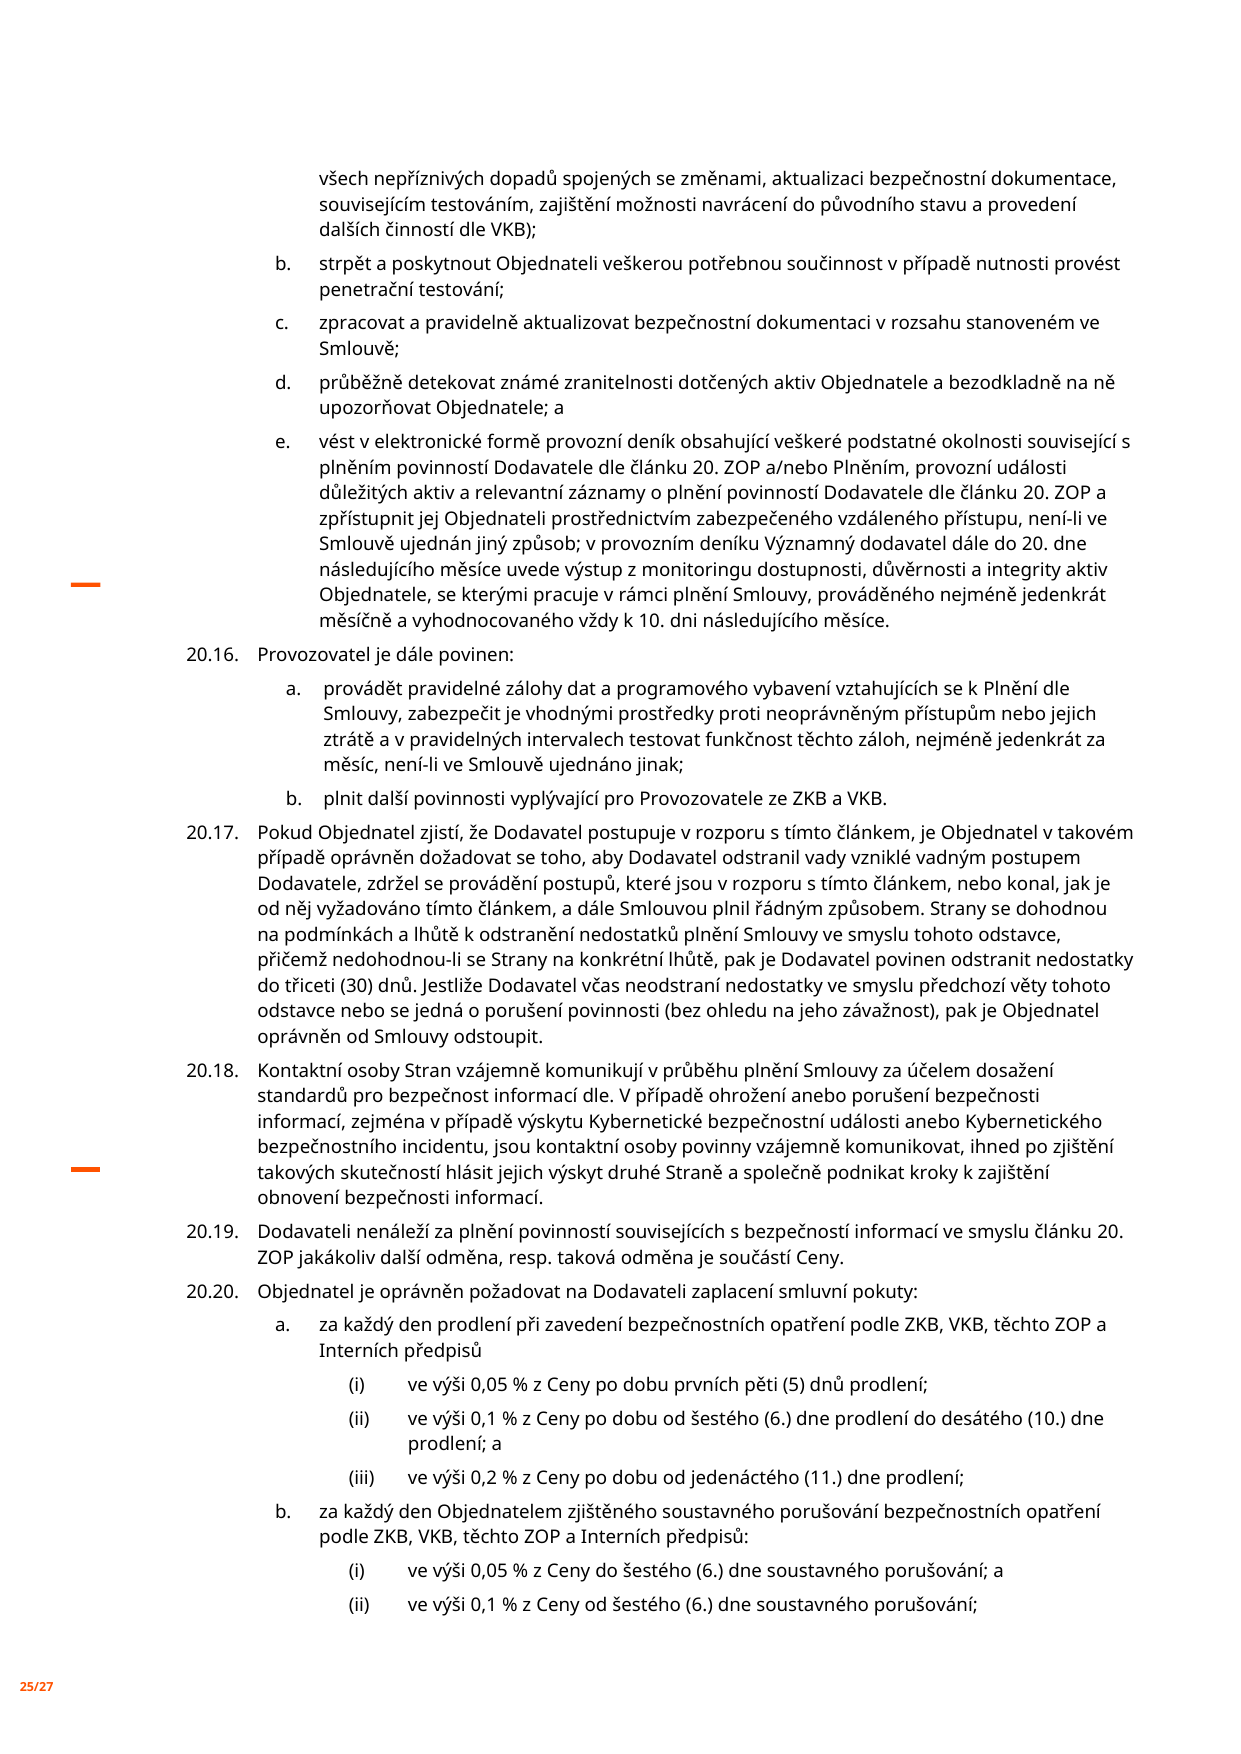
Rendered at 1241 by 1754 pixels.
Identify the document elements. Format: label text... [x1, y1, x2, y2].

list ve výši 0,05 % z Ceny po dobu prvních pěti (5) dnů prodlení; [348, 1371, 1134, 1397]
list ve výši 0,05 % z Ceny do šestého (6.) dne soustavného porušování; a [348, 1558, 1134, 1583]
list ve výši 0,1 % z Ceny od šestého (6.) dne soustavného porušování; [348, 1591, 1134, 1617]
list ve výši 0,1 % z Ceny po dobu od šestého (6.) dne prodlení do desátého (10.) dne prodlení; a [348, 1405, 1134, 1456]
text Dodavateli nenáleží za plnění povinností souvisejících s bezpečností informací ve smyslu článku 20. ZOP jakákoliv další odměna, resp. taková odměna je součástí Ceny. [186, 1218, 1134, 1269]
list provádět pravidelné zálohy dat a programového vybavení vztahujících se k Plnění dle Smlouvy, zabezpečit je vhodnými prostředky proti neoprávněným přístupům nebo jejich ztrátě a v pravidelných intervalech testovat funkčnost těchto záloh, nejméně jedenkrát za měsíc, není-li ve Smlouvě ujednáno jinak; [286, 675, 1134, 777]
text Objednatel je oprávněn požadovat na Dodavateli zaplacení smluvní pokuty: [186, 1278, 1134, 1303]
list za každý den prodlení při zavedení bezpečnostních opatření podle ZKB, VKB, těchto ZOP a Interních předpisů [275, 1312, 1134, 1363]
list průběžně detekovat známé zranitelnosti dotčených aktiv Objednatele a bezodkladně na ně upozorňovat Objednatele; a [275, 369, 1134, 420]
list za každý den Objednatelem zjištěného soustavného porušování bezpečnostních opatření podle ZKB, VKB, těchto ZOP a Interních předpisů: [275, 1498, 1134, 1549]
list plnit další povinnosti vyplývající pro Provozovatele ze ZKB a VKB. [286, 785, 1134, 811]
text Pokud Objednatel zjistí, že Dodavatel postupuje v rozporu s tímto článkem, je Objednatel v takovém případě oprávněn dožadovat se toho, aby Dodavatel odstranil vady vzniklé vadným postupem Dodavatele, zdržel se provádění postupů, které jsou v rozporu s tímto článkem, nebo konal, jak je od něj vyžadováno tímto článkem, a dále Smlouvou plnil řádným způsobem. Strany se dohodnou na podmínkách a lhůtě k odstranění nedostatků plnění Smlouvy ve smyslu tohoto odstavce, přičemž nedohodnou-li se Strany na konkrétní lhůtě, pak je Dodavatel povinen odstranit nedostatky do třiceti (30) dnů. Jestliže Dodavatel včas neodstraní nedostatky ve smyslu předchozí věty tohoto odstavce nebo se jedná o porušení povinnosti (bez ohledu na jeho závažnost), pak je Objednatel oprávněn od Smlouvy odstoupit. [186, 819, 1134, 1049]
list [275, 165, 1134, 242]
list Provozovatel je dále povinen: [186, 641, 1134, 666]
list strpět a poskytnout Objednateli veškerou potřebnou součinnost v případě nutnosti provést penetrační testování; [275, 250, 1134, 301]
list vést v elektronické formě provozní deník obsahující veškeré podstatné okolnosti související s plněním povinností Dodavatele dle článku 20. ZOP a/nebo Plněním, provozní události důležitých aktiv a relevantní záznamy o plnění povinností Dodavatele dle článku 20. ZOP a zpřístupnit jej Objednateli prostřednictvím zabezpečeného vzdáleného přístupu, není-li ve Smlouvě ujednán jiný způsob; v provozním deníku Významný dodavatel dále do 20. dne následujícího měsíce uvede výstup z monitoringu dostupnosti, důvěrnosti a integrity aktiv Objednatele, se kterými pracuje v rámci plnění Smlouvy, prováděného nejméně jedenkrát měsíčně a vyhodnocovaného vždy k 10. dni následujícího měsíce. [275, 428, 1134, 633]
list zpracovat a pravidelně aktualizovat bezpečnostní dokumentaci v rozsahu stanoveném ve Smlouvě; [275, 310, 1134, 361]
list ve výši 0,2 % z Ceny po dobu od jedenáctého (11.) dne prodlení; [348, 1464, 1134, 1490]
text Kontaktní osoby Stran vzájemně komunikují v průběhu plnění Smlouvy za účelem dosažení standardů pro bezpečnost informací dle. V případě ohrožení anebo porušení bezpečnosti informací, zejména v případě výskytu Kybernetické bezpečnostní události anebo Kybernetického bezpečnostního incidentu, jsou kontaktní osoby povinny vzájemně komunikovat, ihned po zjištění takových skutečností hlásit jejich výskyt druhé Straně a společně podnikat kroky k zajištění obnovení bezpečnosti informací. [186, 1057, 1134, 1210]
